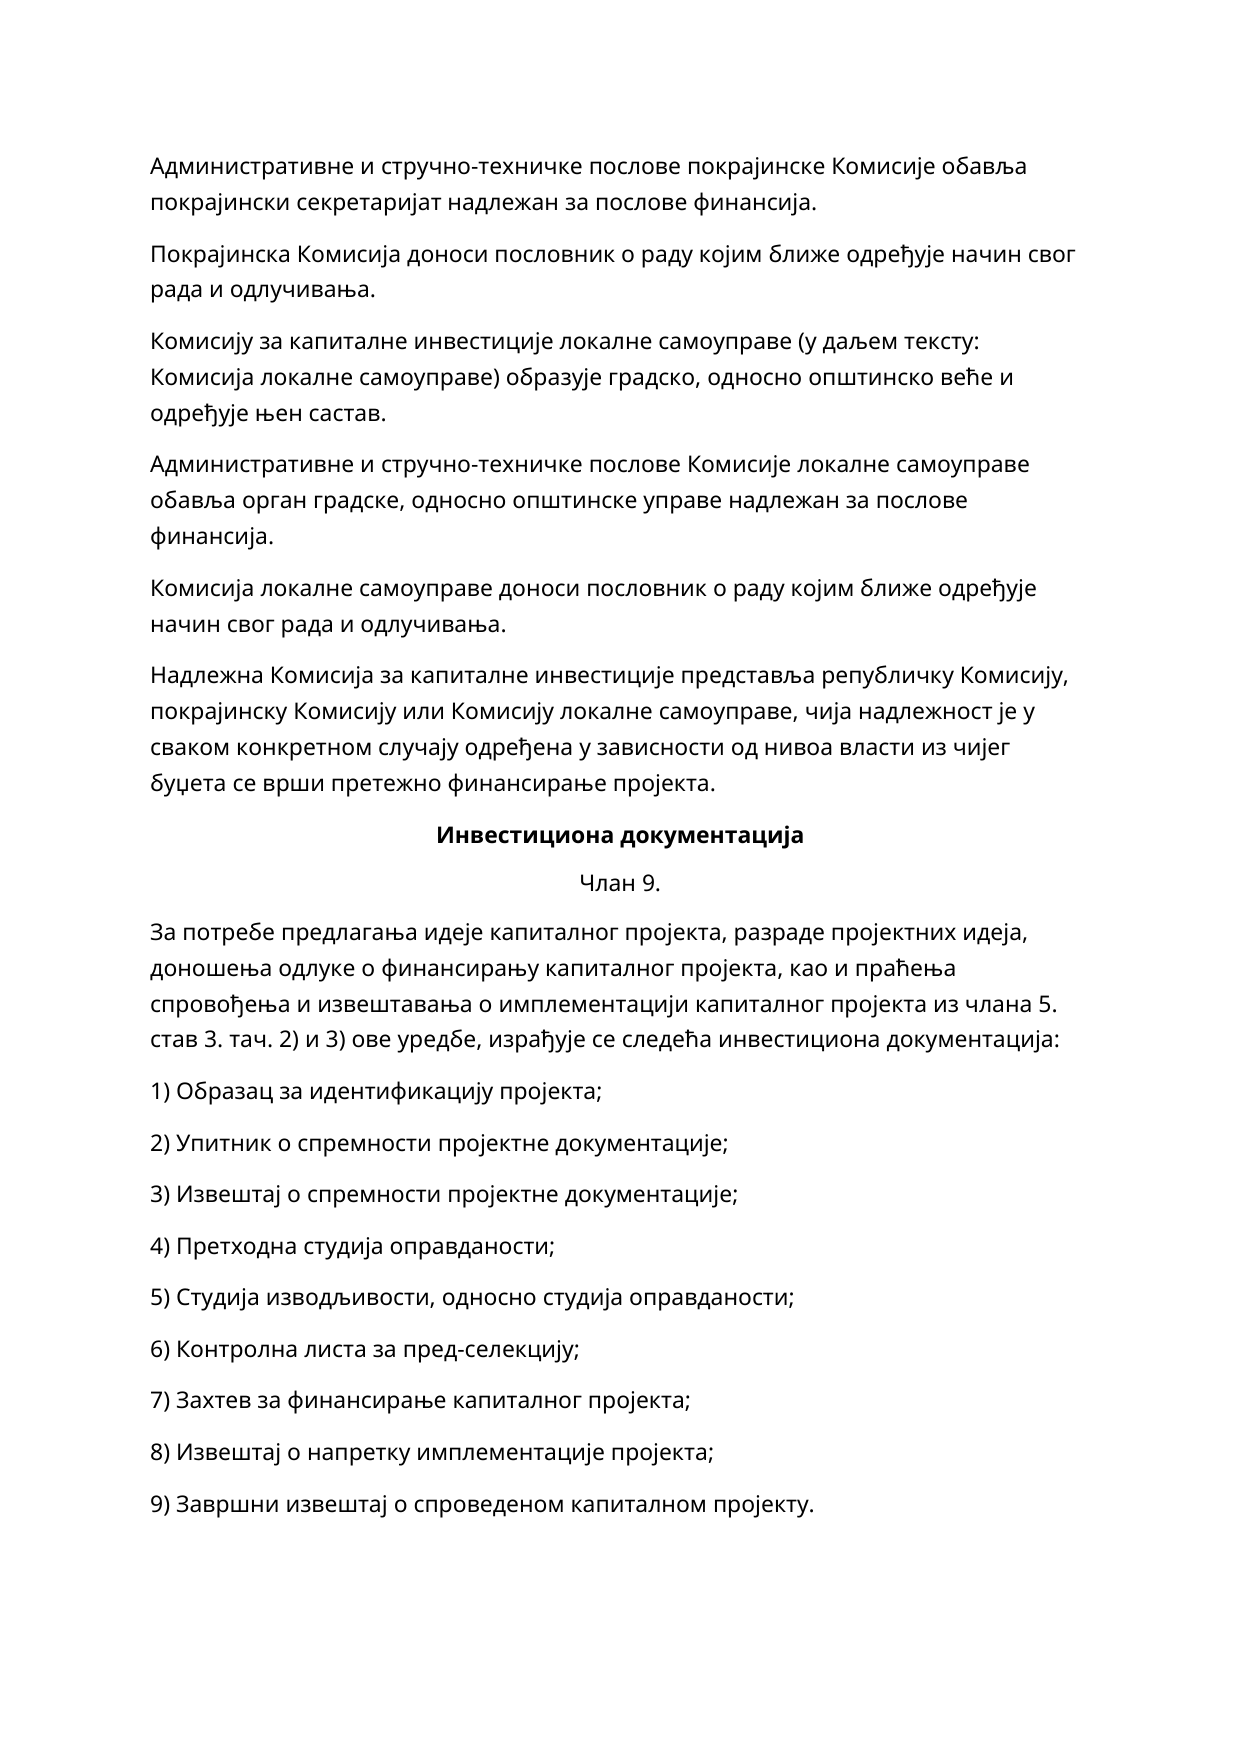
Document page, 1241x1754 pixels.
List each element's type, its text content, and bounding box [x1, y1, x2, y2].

text Комисију за капиталне инвестиције локалне самоуправе (у даљем тексту: Комисија локалне самоуправе) образује градско, односно општинско веће и одређује њен састав. [150, 325, 1090, 428]
text 8) Извештај о напретку имплементације пројекта; [150, 1436, 1090, 1467]
text 3) Извештај о спремности пројектне документације; [150, 1178, 1090, 1209]
text За потребе предлагања идеје капиталног пројекта, разраде пројектних идеја, доношења одлуке о финансирању капиталног пројекта, као и праћења спровођења и извештавања о имплементацији капиталног пројекта из члана 5. став 3. тач. 2) и 3) ове уредбе, израђује се следећа инвестициона документација: [150, 916, 1090, 1055]
text 1) Образац за идентификацију пројекта; [150, 1075, 1090, 1106]
text 5) Студија изводљивости, односно студија оправданости; [150, 1281, 1090, 1312]
text 6) Контролна листа за пред-селекцију; [150, 1333, 1090, 1364]
text Покрајинска Комисија доноси пословник о раду којим ближе одређује начин свог рада и одлучивања. [150, 237, 1090, 305]
text Комисија локалне самоуправе доноси пословник о раду којим ближе одређује начин свог рада и одлучивања. [150, 572, 1090, 639]
text Члан 9. [150, 867, 1090, 898]
text 9) Завршни извештај о спроведеном капиталном пројекту. [150, 1487, 1090, 1519]
text 2) Упитник о спремности пројектне документације; [150, 1127, 1090, 1158]
text Административне и стручно-техничке послове Комисије локалне самоуправе обавља орган градске, односно општинске управе надлежан за послове финансија. [150, 448, 1090, 552]
text Административне и стручно-техничке послове покрајинске Комисије обавља покрајински секретаријат надлежан за послове финансија. [150, 150, 1090, 217]
text 4) Претходна студија оправданости; [150, 1230, 1090, 1261]
text Надлежна Комисија за капиталне инвестиције представља републичку Комисију, покрајинску Комисију или Комисију локалне самоуправе, чија надлежност је у сваком конкретном случају одређена у зависности од нивоа власти из чијег буџета се врши претежно финансирање пројекта. [150, 659, 1090, 798]
text Инвестициона документација [150, 819, 1090, 850]
text 7) Захтев за финансирање капиталног пројекта; [150, 1384, 1090, 1416]
